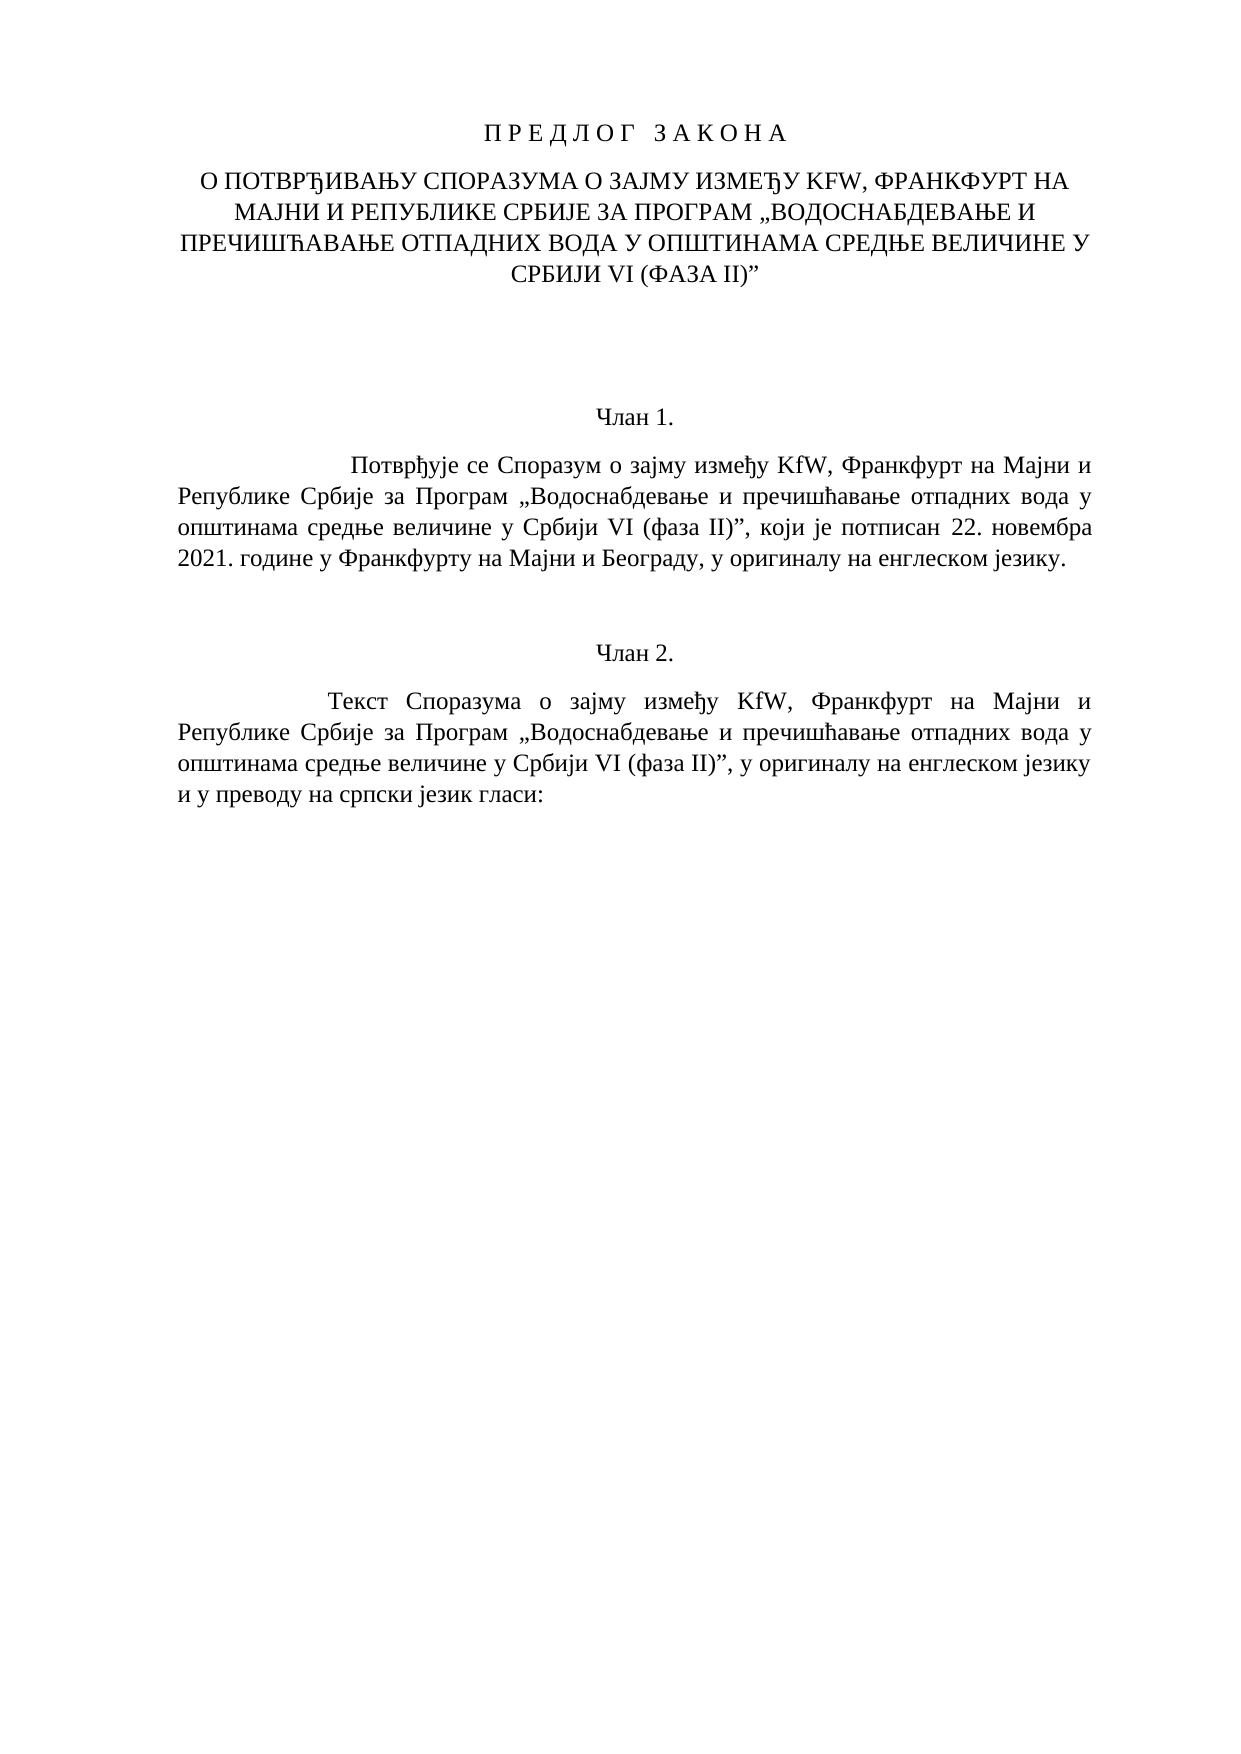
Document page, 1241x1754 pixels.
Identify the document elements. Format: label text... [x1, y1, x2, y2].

text О ПОТВРЂИВАЊУ СПОРАЗУМA О ЗАЈМУ ИЗМЕЂУ KFW, ФРАНКФУРТ НА МАЈНИ И РЕПУБЛИКЕ СРБИЈЕ ЗА ПРОГРАМ „ВОДОСНАБДЕВАЊЕ И ПРЕЧИШЋАВАЊЕ ОТПАДНИХ ВОДА У ОПШТИНАМА СРЕДЊЕ ВЕЛИЧИНЕ У СРБИЈИ VI (ФАЗА II)” [177, 166, 1092, 288]
text П Р Е Д Л О Г З А К О Н А [177, 118, 1092, 147]
text Члан 2. [177, 638, 1092, 667]
text Члан 1. [177, 402, 1092, 431]
text Текст Споразума о зајму између KfW, Франкфурт на Мајни и Републике Србије за Програм „Водоснабдевање и пречишћавање отпадних вода у општинама средње величине у Србији VI (фаза II)”, у оригиналу на енглеском језику и у преводу на српски језик гласи: [177, 686, 1092, 808]
text Потврђује се Споразум о зајму између KfW, Франкфурт на Мајни и Републике Србије за Програм „Водоснабдевање и пречишћавање отпадних вода у општинама средње величине у Србији VI (фаза II)”, који је потписан 22. новембра 2021. године у Франкфурту на Мајни и Београду, у оригиналу на енглеском језику. [177, 450, 1092, 572]
